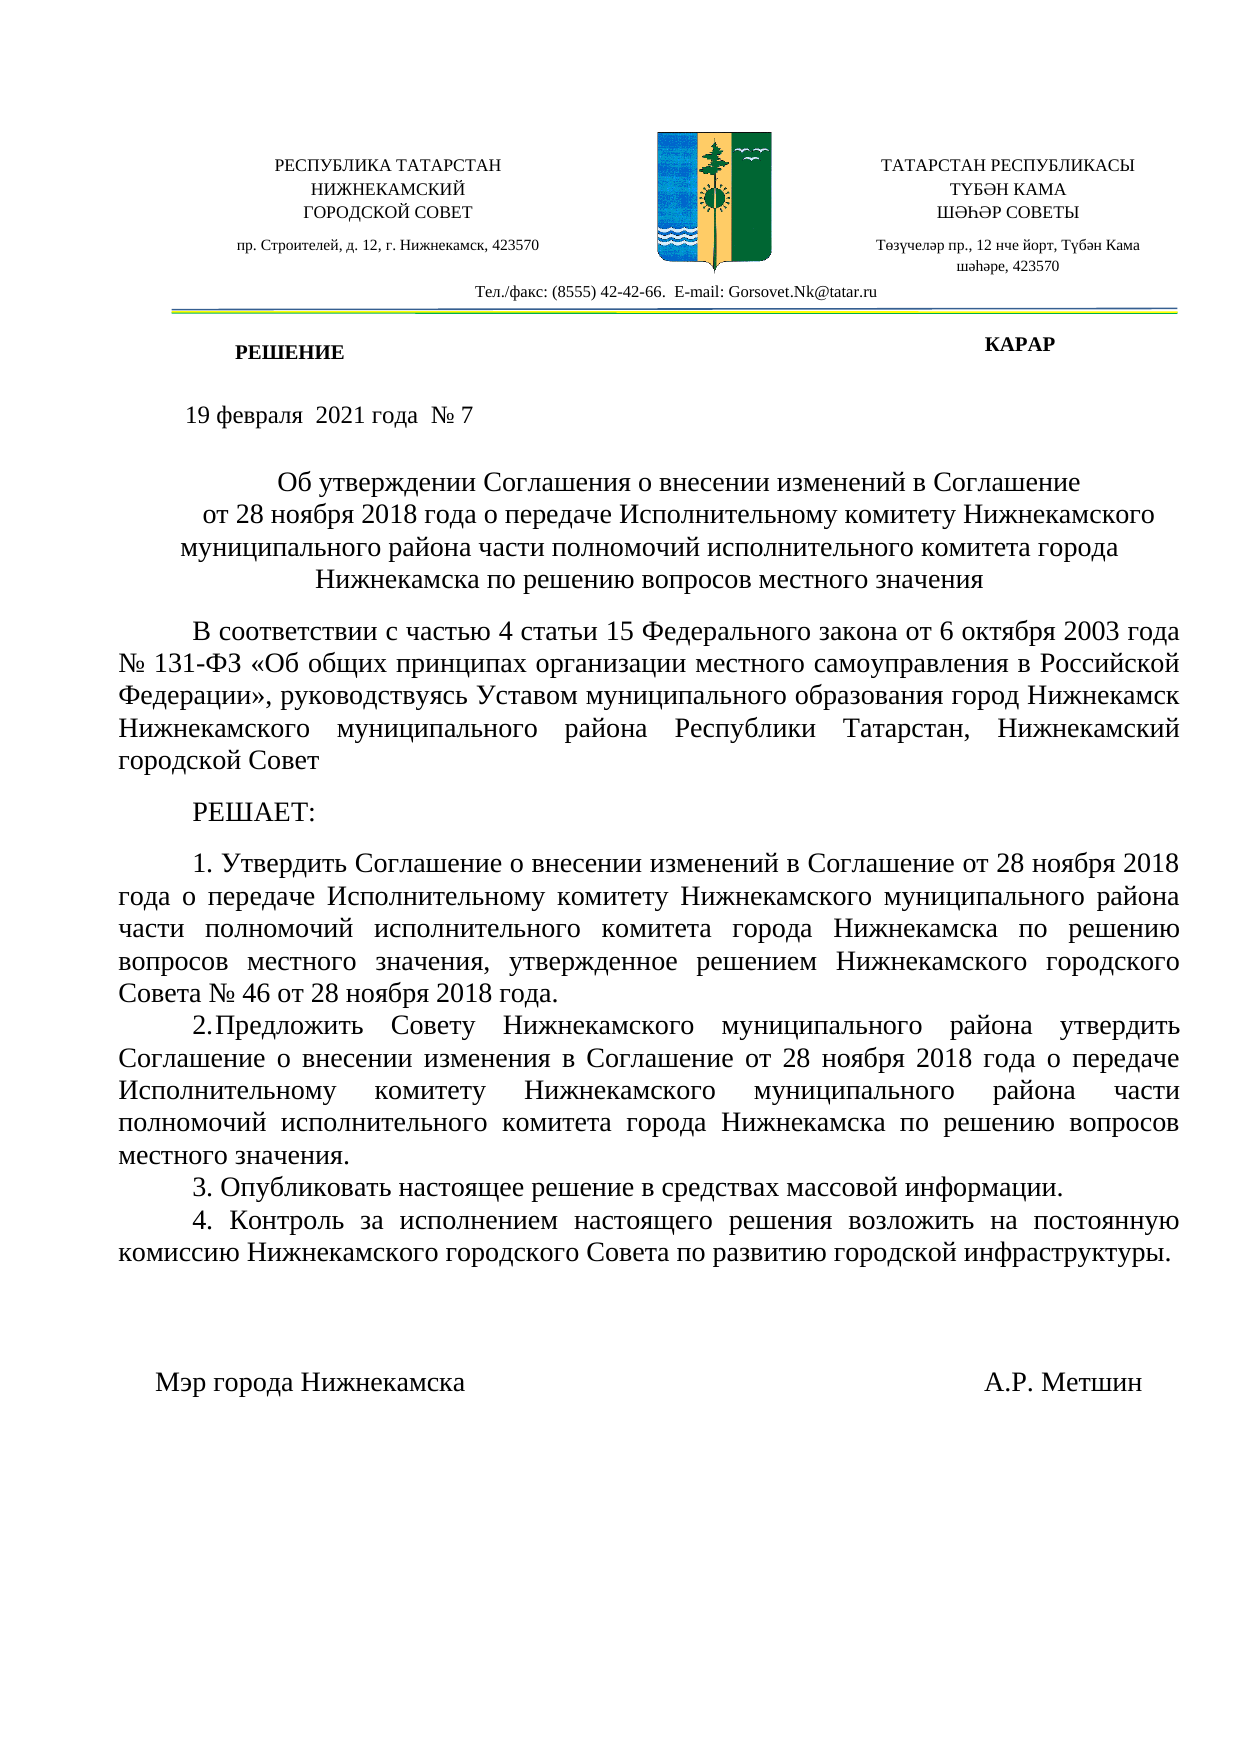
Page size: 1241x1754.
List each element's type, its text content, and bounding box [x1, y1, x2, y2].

picture [649, 127, 780, 278]
text 4. Контроль за исполнением настоящего решения возложить на постоянную комиссию Нижнекамского городского Совета по развитию городской инфраструктуры. [118, 1203, 1181, 1267]
text В соответствии с частью 4 статьи 15 Федерального закона от 6 октября 2003 года № 131-ФЗ «Об общих принципах организации местного самоуправления в Российской Федерации», руководствуясь Уставом муниципального образования город Нижнекамск Нижнекамского муниципального района Республики Татарстан, Нижнекамский городской Совет [118, 614, 1181, 776]
table_cell Тел./факс: (8555) 42-42-66. E-mail: Gorsovet.Nk@tatar.ru [174, 281, 1178, 308]
text Мэр города Нижнекамска А.Р. Метшин [118, 1365, 1181, 1397]
table_cell РЕШЕНИЕ 19 февраля 2021 года № 7 [174, 314, 676, 432]
text РЕШАЕТ: [118, 795, 1181, 827]
text 1. Утвердить Соглашение о внесении изменений в Соглашение от 28 ноября 2018 года о передаче Исполнительному комитету Нижнекамского муниципального района части полномочий исполнительного комитета города Нижнекамска по решению вопросов местного значения, утвержденное решением Нижнекамского городского Совета № 46 от 28 ноября 2018 года. [118, 846, 1181, 1008]
text Об утверждении Соглашения о внесении изменений в Соглашение [118, 465, 1181, 497]
list Предложить Совету Нижнекамского муниципального района утвердить Соглашение о внесении изменения в Соглашение от 28 ноября 2018 года о передаче Исполнительному комитету Нижнекамского муниципального района части полномочий исполнительного комитета города Нижнекамска по решению вопросов местного значения. [118, 1008, 1181, 1170]
table_header ТАТАРСТАН РЕСПУБЛИКАСЫ ТҮБӘН КАМА ШӘҺӘР СОВЕТЫ Төзүчеләр пр., 12 нче йорт, Түбән Кама шәһәре, 423570 [838, 128, 1178, 281]
table_header [602, 128, 838, 281]
table_cell КАРАР [676, 314, 1178, 432]
table_header ПАРАТ РЕСПУБЛИКА ТАТАРСТАН НИЖНЕКАМСКИЙ ГОРОДСКОЙ СОВЕТ пр. Строителей, д. 12, г. Нижнекамск, 423570 [174, 128, 602, 281]
text от 28 ноября 2018 года о передаче Исполнительному комитету Нижнекамского муниципального района части полномочий исполнительного комитета города Нижнекамска по решению вопросов местного значения [118, 497, 1181, 594]
text 3. Опубликовать настоящее решение в средствах массовой информации. [118, 1170, 1181, 1203]
